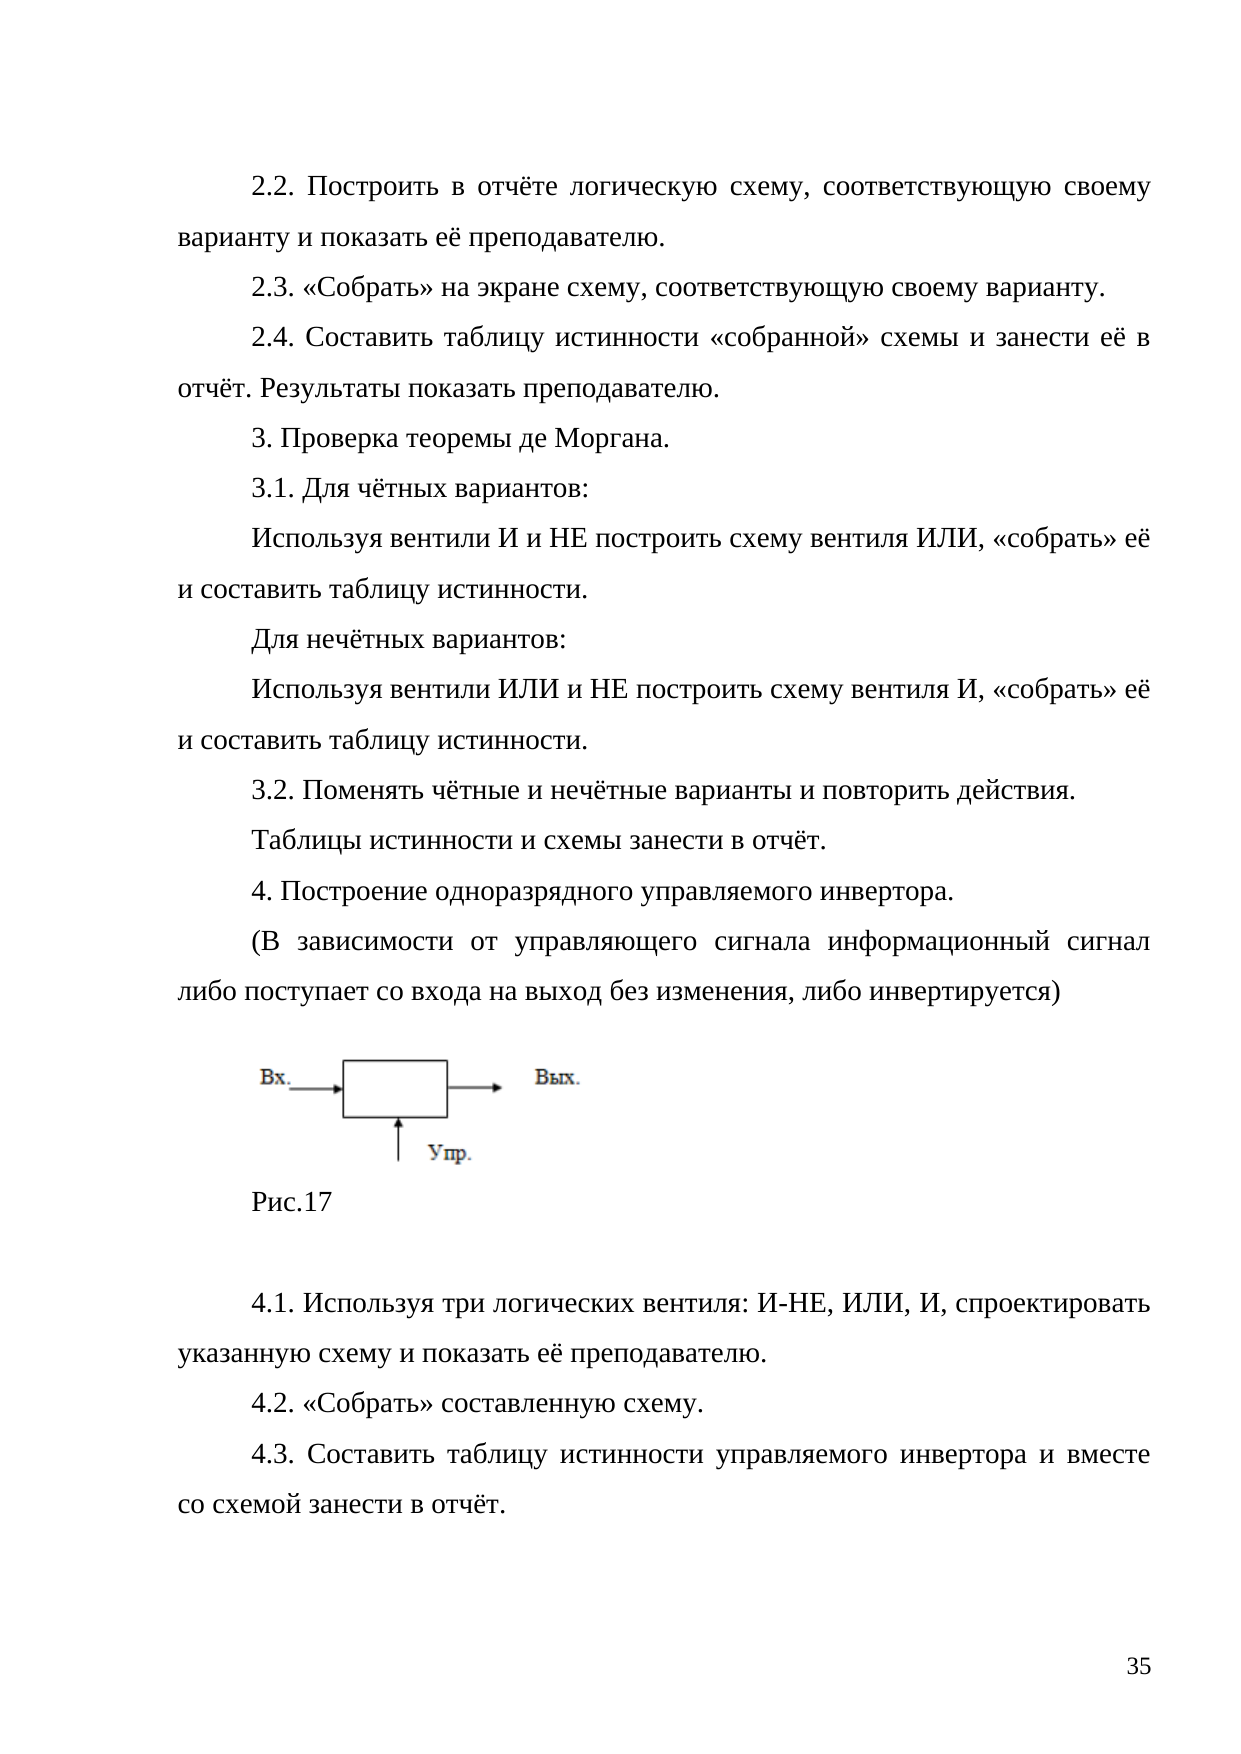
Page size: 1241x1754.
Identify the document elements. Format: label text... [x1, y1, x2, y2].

text Используя вентили И и НЕ построить схему вентиля ИЛИ, «собрать» её и составить таблицу истинности. [177, 521, 1152, 604]
text 2.3. «Собрать» на экране схему, соответствующую своему варианту. [177, 269, 1152, 303]
text (В зависимости от управляющего сигнала информационный сигнал либо поступает со входа на выход без изменения, либо инвертируется) [177, 923, 1152, 1007]
text 4. Построение одноразрядного управляемого инвертора. [177, 873, 1152, 906]
text Таблицы истинности и схемы занести в отчёт. [177, 822, 1152, 856]
text 3.1. Для чётных вариантов: [177, 470, 1152, 504]
text 4.1. Используя три логических вентиля: И-НЕ, ИЛИ, И, спроектировать указанную схему и показать её преподавателю. [177, 1285, 1152, 1369]
text 3.2. Поменять чётные и нечётные варианты и повторить действия. [177, 772, 1152, 806]
text 4.2. «Собрать» составленную схему. [177, 1386, 1152, 1419]
picture [251, 1023, 592, 1168]
text Используя вентили ИЛИ и НЕ построить схему вентиля И, «собрать» её и составить таблицу истинности. [177, 672, 1152, 755]
text 2.2. Построить в отчёте логическую схему, соответствующую своему варианту и показать её преподавателю. [177, 168, 1152, 252]
text 2.4. Составить таблицу истинности «собранной» схемы и занести её в отчёт. Результаты показать преподавателю. [177, 319, 1152, 403]
text 4.3. Составить таблицу истинности управляемого инвертора и вместе со схемой занести в отчёт. [177, 1436, 1152, 1520]
text Для нечётных вариантов: [177, 621, 1152, 655]
text Рис.17 [177, 1184, 1152, 1218]
text 3. Проверка теоремы де Моргана. [177, 420, 1152, 453]
